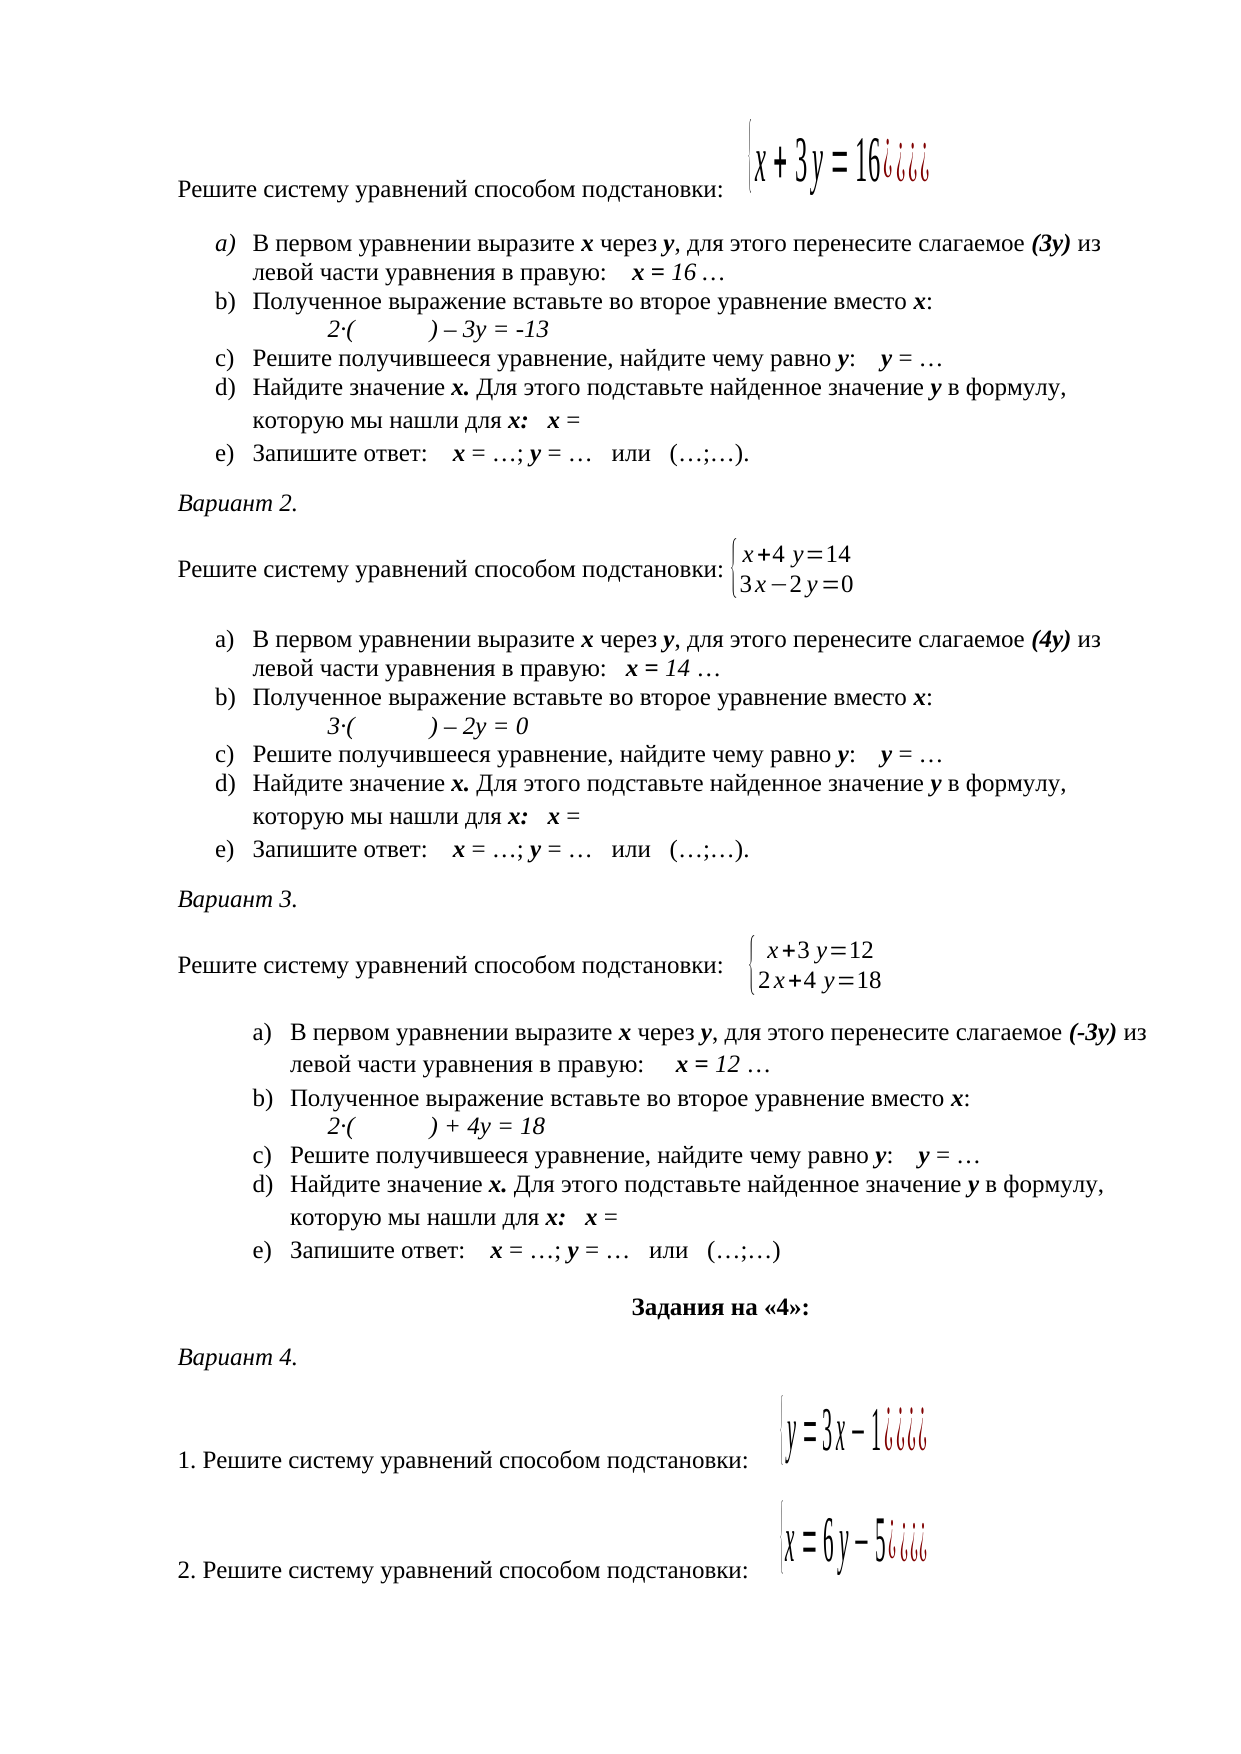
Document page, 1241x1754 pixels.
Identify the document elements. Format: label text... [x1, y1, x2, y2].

text Решите систему уравнений способом подстановки: [177, 933, 1152, 996]
list Найдите значение х. Для этого подставьте найденное значение у в формулу, которую мы нашли для х: х = [215, 372, 1152, 434]
list В первом уравнении выразите х через у, для этого перенесите слагаемое (-3у) из левой части уравнения в правую: х = 12 … [252, 1017, 1152, 1078]
list Найдите значение х. Для этого подставьте найденное значение у в формулу, которую мы нашли для х: х = [215, 768, 1152, 830]
list Найдите значение х. Для этого подставьте найденное значение у в формулу, которую мы нашли для х: х = [252, 1169, 1152, 1231]
list 2·( ) – 3у = -13 [327, 314, 1152, 343]
text Вариант 4. [177, 1342, 1152, 1371]
list В первом уравнении выразите х через у, для этого перенесите слагаемое (3у) из левой части уравнения в правую: х = 16 … [215, 228, 1152, 286]
list Запишите ответ: х = …; у = … или (…;…). [215, 438, 1152, 467]
list Решите получившееся уравнение, найдите чему равно у: у = … [252, 1140, 1152, 1169]
text Решите систему уравнений способом подстановки: [177, 537, 1152, 599]
list В первом уравнении выразите х через у, для этого перенесите слагаемое (4у) из левой части уравнения в правую: х = 14 … [215, 624, 1152, 682]
list Запишите ответ: х = …; у = … или (…;…) [252, 1235, 1152, 1264]
list Полученное выражение вставьте во второе уравнение вместо х: [252, 1083, 1152, 1111]
list Полученное выражение вставьте во второе уравнение вместо х: [215, 286, 1152, 314]
list Задания на «4»: [290, 1292, 1152, 1321]
text 1. Решите систему уравнений способом подстановки: [177, 1392, 1152, 1473]
list Решите получившееся уравнение, найдите чему равно у: у = … [215, 739, 1152, 768]
list Запишите ответ: х = …; у = … или (…;…). [215, 834, 1152, 863]
list Полученное выражение вставьте во второе уравнение вместо х: [215, 682, 1152, 711]
text 2. Решите систему уравнений способом подстановки: [177, 1499, 1152, 1584]
text Вариант 2. [177, 488, 1152, 516]
list 3·( ) – 2у = 0 [327, 711, 1152, 739]
text Решите систему уравнений способом подстановки: [177, 118, 1152, 203]
list Решите получившееся уравнение, найдите чему равно у: у = … [215, 343, 1152, 372]
list 2·( ) + 4у = 18 [327, 1111, 1152, 1140]
text Вариант 3. [177, 884, 1152, 913]
